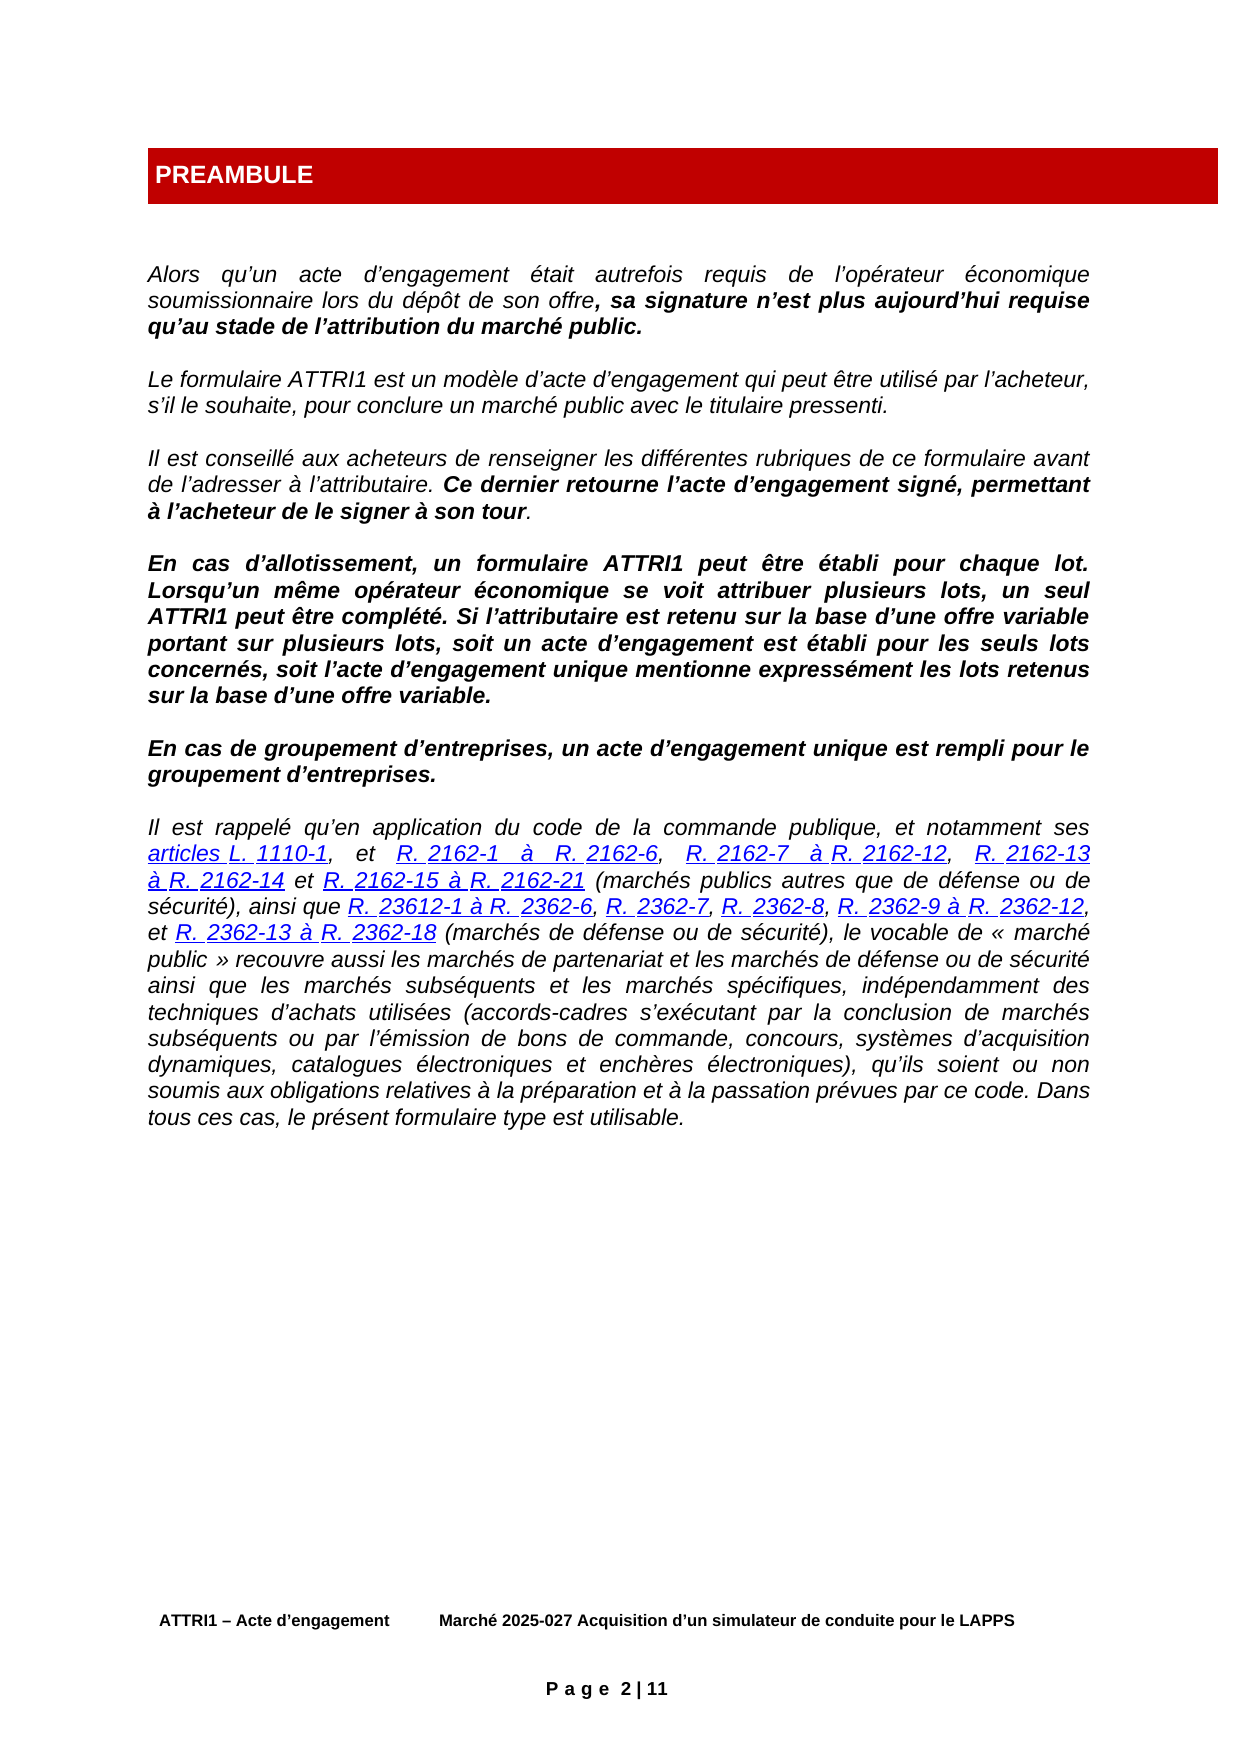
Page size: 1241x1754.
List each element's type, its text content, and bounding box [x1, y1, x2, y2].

text En cas de groupement d’entreprises, un acte d’engagement unique est rempli pour le groupement d’entreprises. [148, 735, 1093, 788]
text Alors qu’un acte d’engagement était autrefois requis de l’opérateur économique soumissionnaire lors du dépôt de son offre, sa signature n’est plus aujourd’hui requise qu’au stade de l’attribution du marché public. [148, 261, 1093, 339]
text Il est rappelé qu’en application du code de la commande publique, et notamment ses articles L. 1110-1, et R. 2162-1 à R. 2162-6, R. 2162-7 à R. 2162-12, R. 2162-13 à R. 2162-14 et R. 2162-15 à R. 2162-21 (marchés publics autres que de défense ou de sécurité), ainsi que R. 23612-1 à R. 2362-6, R. 2362-7, R. 2362-8, R. 2362-9 à R. 2362-12, et R. 2362-13 à R. 2362-18 (marchés de défense ou de sécurité), le vocable de « marché public » recouvre aussi les marchés de partenariat et les marchés de défense ou de sécurité ainsi que les marchés subséquents et les marchés spécifiques, indépendamment des techniques d’achats utilisées (accords-cadres s’exécutant par la conclusion de marchés subséquents ou par l’émission de bons de commande, concours, systèmes d’acquisition dynamiques, catalogues électroniques et enchères électroniques), qu’ils soient ou non soumis aux obligations relatives à la préparation et à la passation prévues par ce code. Dans tous ces cas, le présent formulaire type est utilisable. [148, 814, 1093, 1130]
table_header PREAMBULE [148, 148, 1218, 204]
text En cas d’allotissement, un formulaire ATTRI1 peut être établi pour chaque lot. Lorsqu’un même opérateur économique se voit attribuer plusieurs lots, un seul ATTRI1 peut être complété. Si l’attributaire est retenu sur la base d’une offre variable portant sur plusieurs lots, soit un acte d’engagement est établi pour les seuls lots concernés, soit l’acte d’engagement unique mentionne expressément les lots retenus sur la base d’une offre variable. [148, 550, 1093, 708]
text Le formulaire ATTRI1 est un modèle d’acte d’engagement qui peut être utilisé par l’acheteur, s’il le souhaite, pour conclure un marché public avec le titulaire pressenti. [148, 366, 1093, 419]
text Il est conseillé aux acheteurs de renseigner les différentes rubriques de ce formulaire avant de l’adresser à l’attributaire. Ce dernier retourne l’acte d’engagement signé, permettant à l’acheteur de le signer à son tour. [148, 445, 1093, 524]
